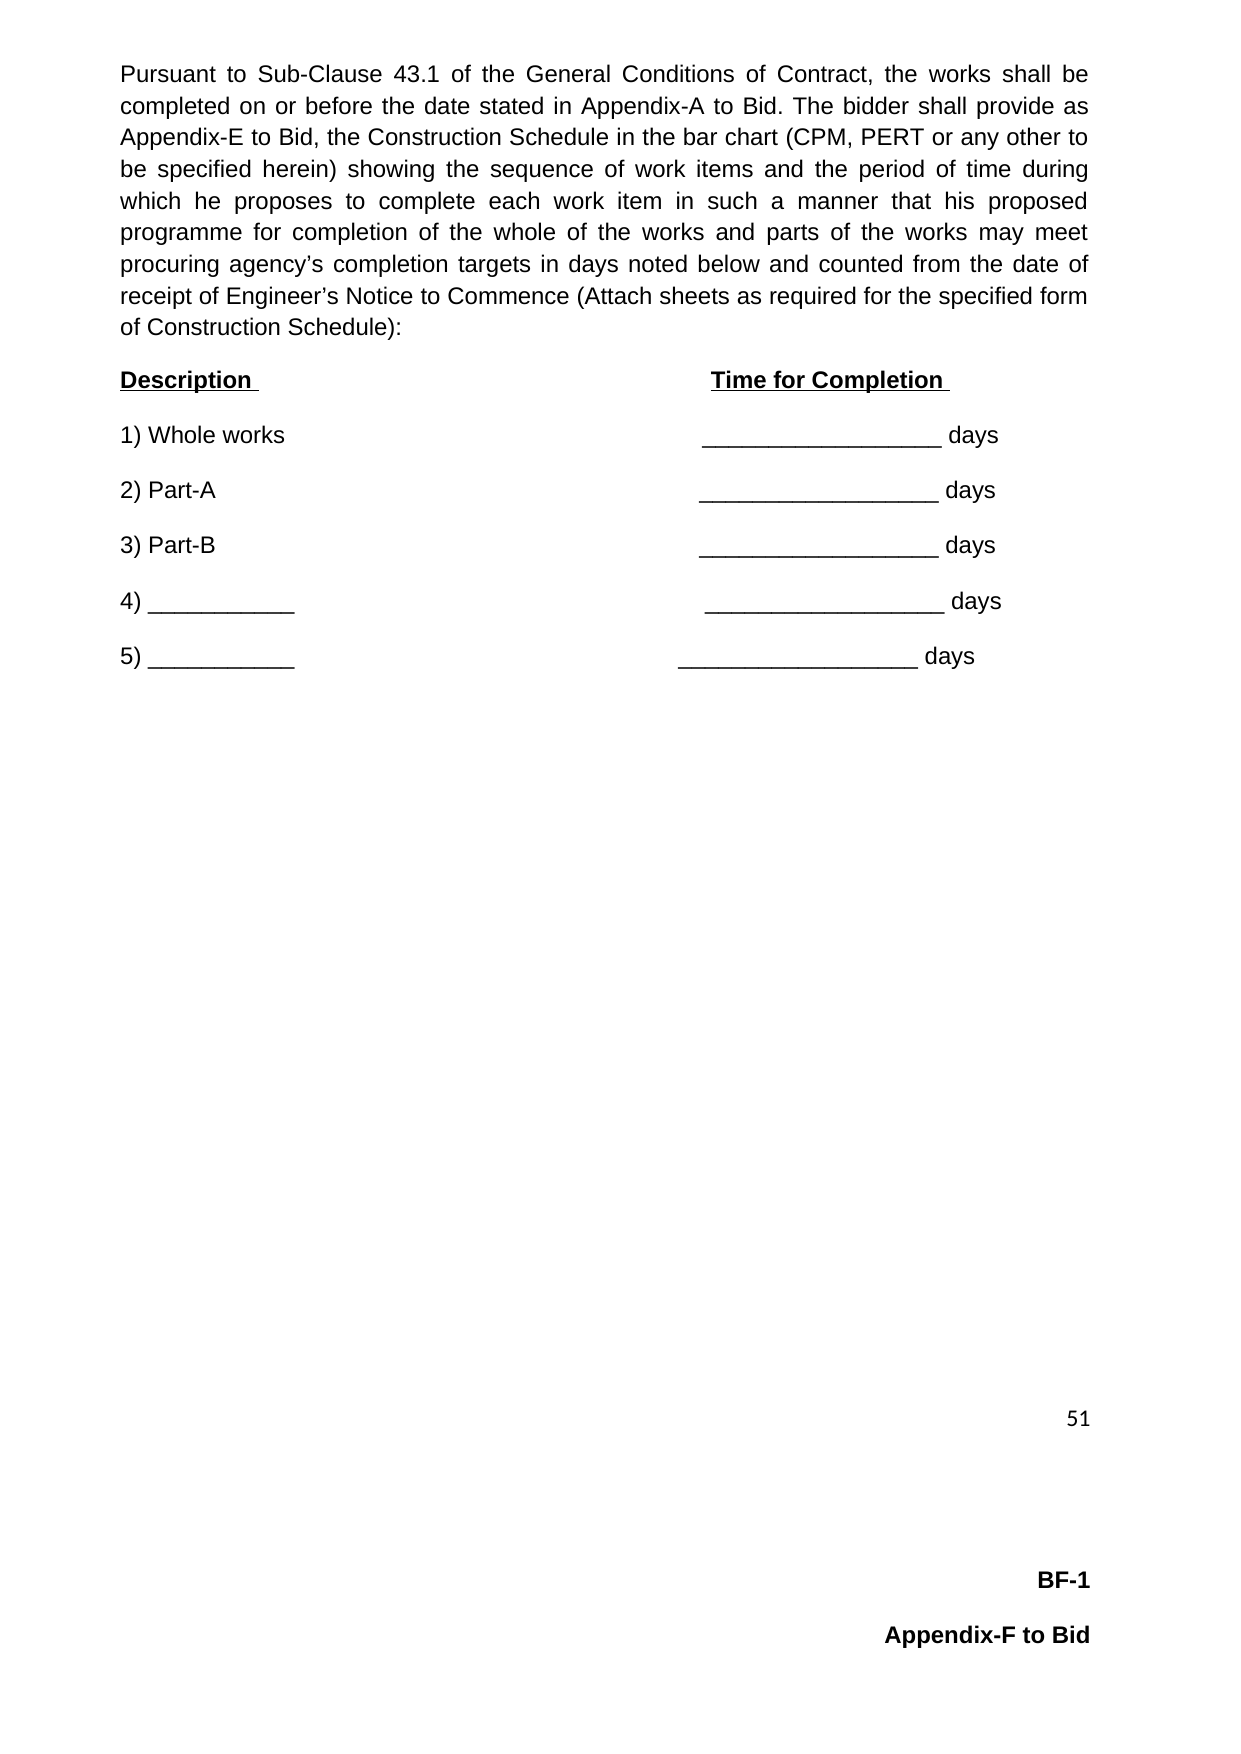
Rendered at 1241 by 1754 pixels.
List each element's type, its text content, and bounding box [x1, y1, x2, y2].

text 3) Part-B __________________ days [120, 531, 1090, 559]
text 2) Part-A __________________ days [120, 476, 1090, 504]
text Description Time for Completion [120, 366, 1090, 393]
text 1) Whole works __________________ days [120, 421, 1090, 449]
text 4) ___________ __________________ days [120, 587, 1090, 614]
text 5) ___________ __________________ days [120, 642, 1090, 669]
text Pursuant to Sub-Clause 43.1 of the General Conditions of Contract, the works shall be completed on or before the date stated in Appendix-A to Bid. The bidder shall provide as Appendix-E to Bid, the Construction Schedule in the bar chart (CPM, PERT or any other to be specified herein) showing the sequence of work items and the period of time during which he proposes to complete each work item in such a manner that his proposed programme for completion of the whole of the works and parts of the works may meet procuring agency’s completion targets in days noted below and counted from the date of receipt of Engineer’s Notice to Commence (Attach sheets as required for the specified form of Construction Schedule): [120, 60, 1090, 341]
text 51 [120, 1403, 1090, 1432]
text BF-1 [120, 1566, 1090, 1594]
text Appendix-F to Bid [120, 1621, 1090, 1649]
